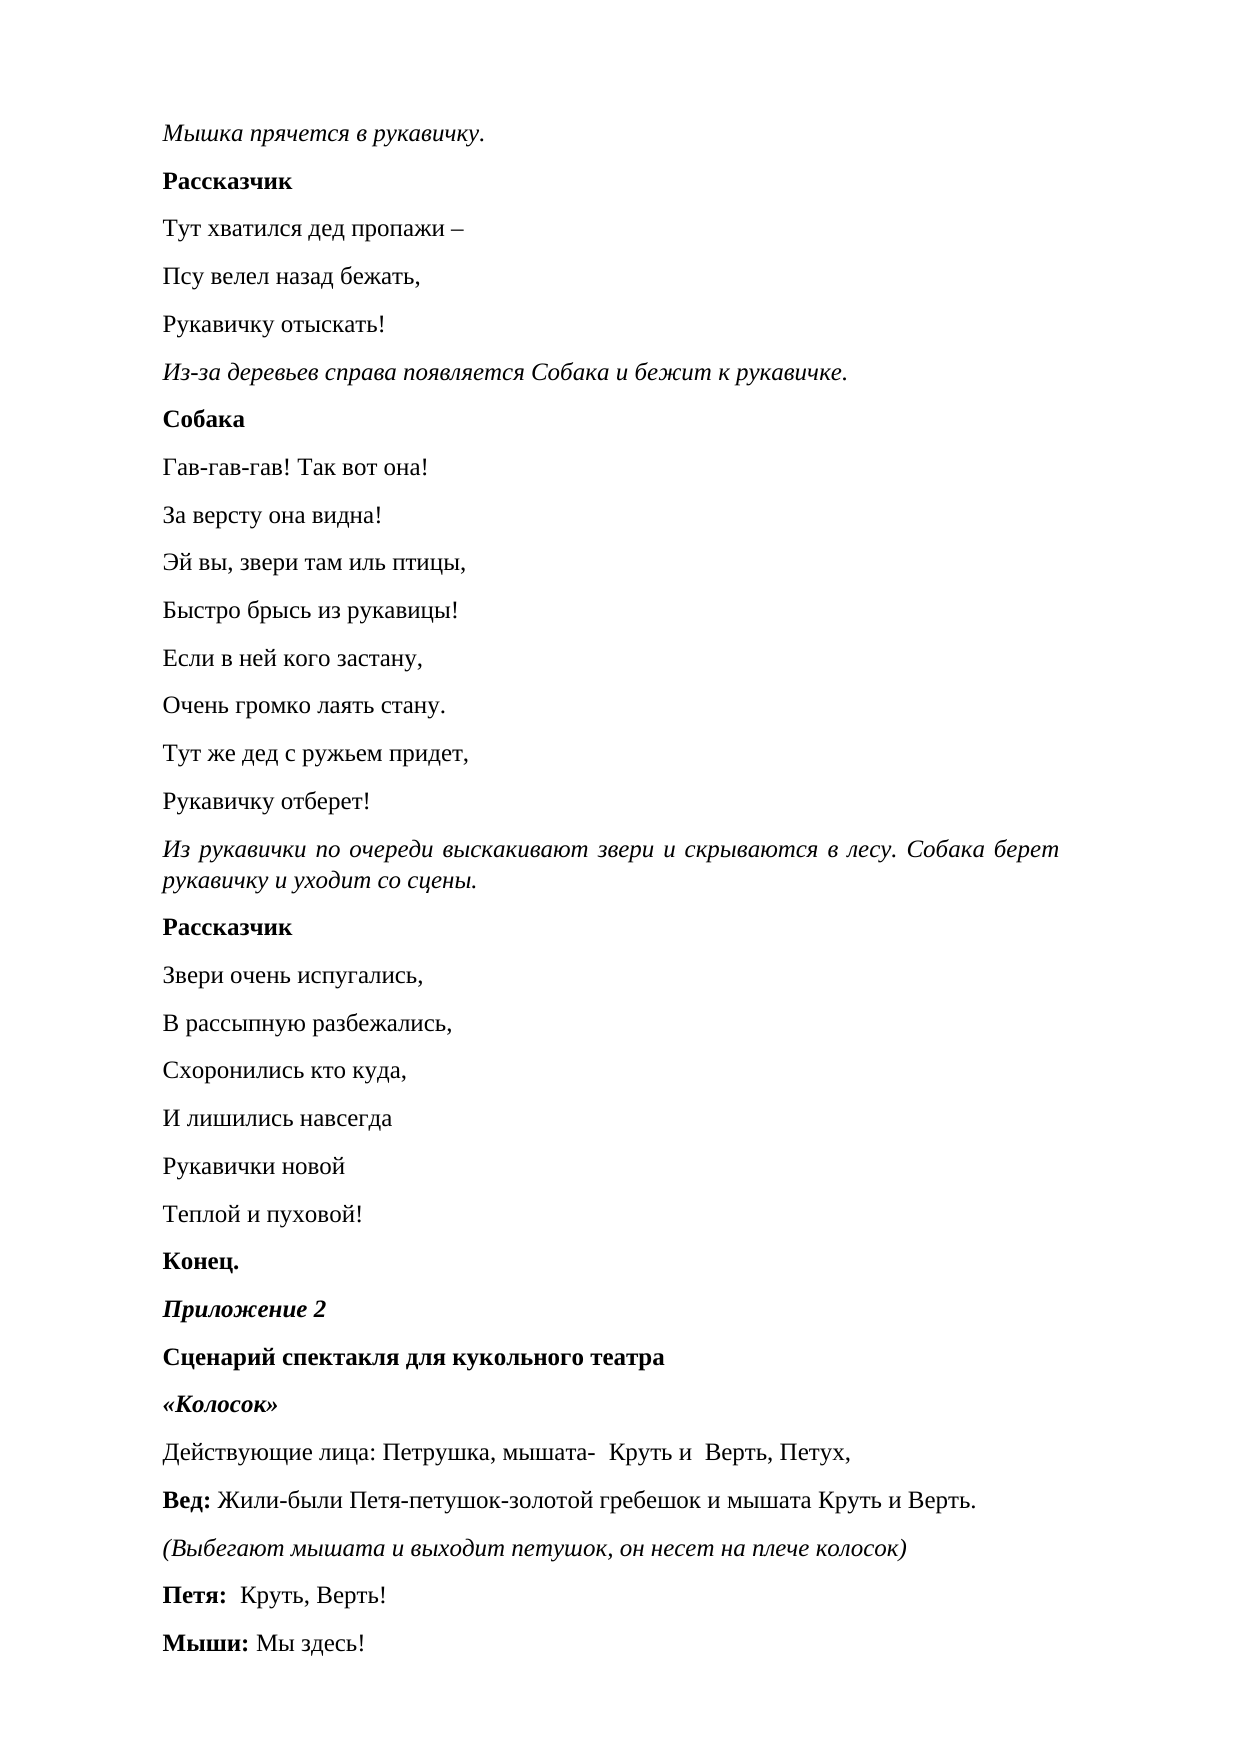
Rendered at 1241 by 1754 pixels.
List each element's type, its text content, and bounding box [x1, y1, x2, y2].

text (Выбегают мышата и выходит петушок, он несет на плече колосок) [162, 1533, 1063, 1561]
text Гав-гав-гав! Так вот она! [162, 452, 1063, 481]
text Петя: Круть, Верть! [162, 1580, 1063, 1609]
text За версту она видна! [162, 500, 1063, 528]
text «Колосок» [162, 1389, 1063, 1418]
text Вед: Жили-были Петя-петушок-золотой гребешок и мышата Круть и Верть. [162, 1485, 1063, 1514]
text Рукавички новой [162, 1151, 1063, 1180]
text Конец. [162, 1246, 1063, 1275]
text Тут же дед с ружьем придет, [162, 738, 1063, 767]
text Рассказчик [162, 912, 1063, 941]
text Если в ней кого застану, [162, 643, 1063, 672]
text Теплой и пуховой! [162, 1199, 1063, 1227]
text Из рукавички по очереди выскакивают звери и скрываются в лесу. Собака берет рукавичку и уходит со сцены. [162, 834, 1063, 893]
text Звери очень испугались, [162, 960, 1063, 989]
text Схоронились кто куда, [162, 1056, 1063, 1084]
text Быстро брысь из рукавицы! [162, 595, 1063, 624]
text Эй вы, звери там иль птицы, [162, 547, 1063, 576]
text Рукавичку отыскать! [162, 309, 1063, 338]
text В рассыпную разбежались, [162, 1008, 1063, 1037]
text Рассказчик [162, 166, 1063, 194]
text И лишились навсегда [162, 1103, 1063, 1132]
text Мышка прячется в рукавичку. [162, 118, 1063, 147]
text Псу велел назад бежать, [162, 261, 1063, 290]
text Приложение 2 [162, 1294, 1063, 1323]
text Собака [162, 404, 1063, 433]
text Из-за деревьев справа появляется Собака и бежит к рукавичке. [162, 357, 1063, 385]
text Тут хватился дед пропажи – [162, 213, 1063, 242]
text Действующие лица: Петрушка, мышата- Круть и Верть, Петух, [162, 1437, 1063, 1466]
text Рукавичку отберет! [162, 786, 1063, 815]
text Очень громко лаять стану. [162, 691, 1063, 719]
text Сценарий спектакля для кукольного театра [162, 1342, 1063, 1371]
text Мыши: Мы здесь! [162, 1628, 1063, 1657]
